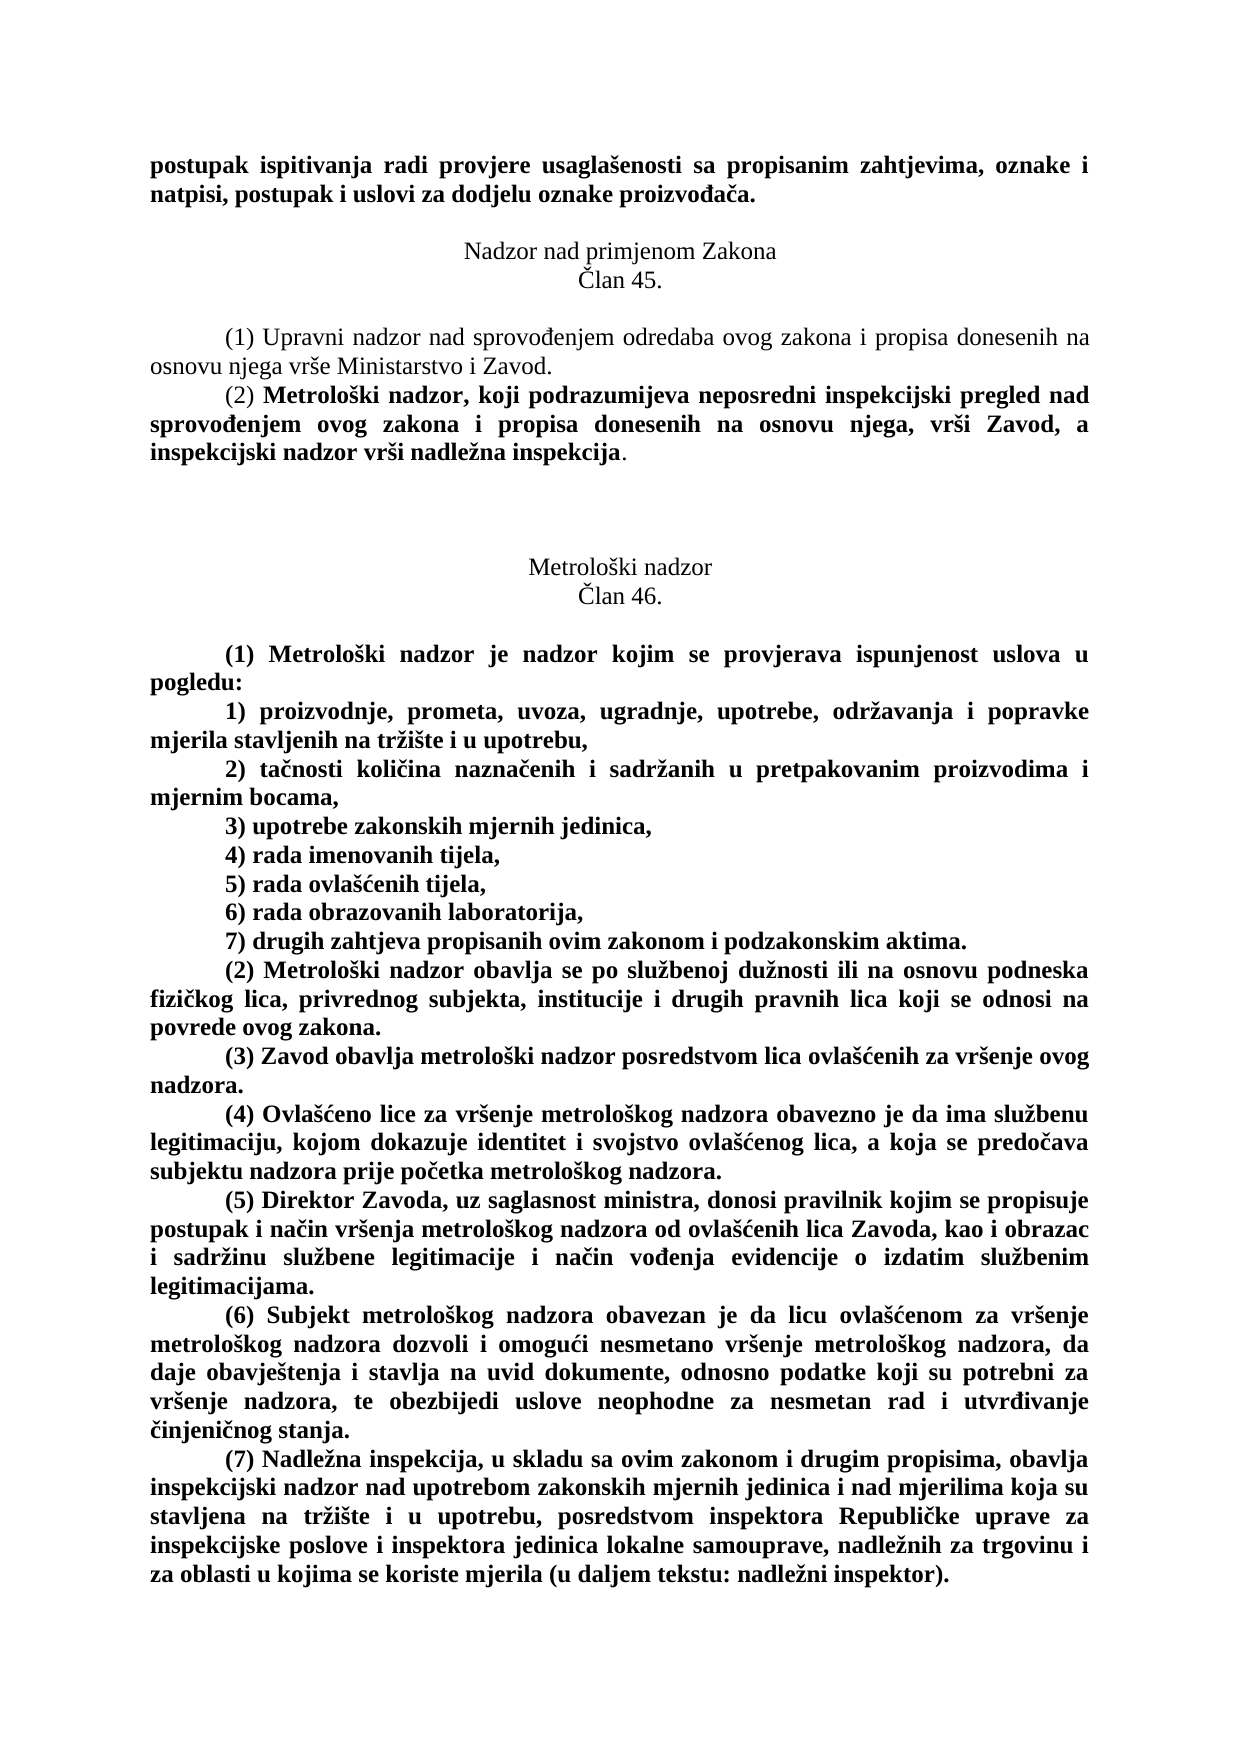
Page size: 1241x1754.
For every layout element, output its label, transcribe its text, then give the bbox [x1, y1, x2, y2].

text Član 46. [150, 581, 1090, 610]
text 6) rada obrazovanih laboratorija, [150, 897, 1090, 926]
text 5) rada ovlašćenih tijela, [150, 869, 1090, 897]
text 3) upotrebe zakonskih mjernih jedinica, [150, 811, 1090, 840]
text 1) proizvodnje, prometa, uvoza, ugradnje, upotrebe, održavanja i popravke mjerila stavljenih na tržište i u upotrebu, [150, 696, 1090, 754]
text (3) Zavod obavlja metrološki nadzor posredstvom lica ovlašćenih za vršenje ovog nadzora. [150, 1041, 1090, 1099]
text (4) Ovlašćeno lice za vršenje metrološkog nadzora obavezno je da ima službenu legitimaciju, kojom dokazuje identitet i svojstvo ovlašćenog lica, a koja se predočava subjektu nadzora prije početka metrološkog nadzora. [150, 1099, 1090, 1185]
text 4) rada imenovanih tijela, [150, 840, 1090, 869]
text Nadzor nad primjenom Zakona [150, 236, 1090, 265]
text (1) Metrološki nadzor je nadzor kojim se provjerava ispunjenost uslova u pogledu: [150, 639, 1090, 696]
text (6) Subjekt metrološkog nadzora obavezan je da licu ovlašćenom za vršenje metrološkog nadzora dozvoli i omogući nesmetano vršenje metrološkog nadzora, da daje obavještenja i stavlja na uvid dokumente, odnosno podatke koji su potrebni za vršenje nadzora, te obezbijedi uslove neophodne za nesmetan rad i utvrđivanje činjeničnog stanja. [150, 1300, 1090, 1444]
text 7) drugih zahtjeva propisanih ovim zakonom i podzakonskim aktima. [150, 926, 1090, 955]
text (1) Upravni nadzor nad sprovođenjem odredaba ovog zakona i propisa donesenih na osnovu njega vrše Ministarstvo i Zavod. [150, 322, 1090, 380]
text (2) Metrološki nadzor, koji podrazumijeva neposredni inspekcijski pregled nad sprovođenjem ovog zakona i propisa donesenih na osnovu njega, vrši Zavod, a inspekcijski nadzor vrši nadležna inspekcija. [150, 380, 1090, 466]
text (7) Nadležna inspekcija, u skladu sa ovim zakonom i drugim propisima, obavlja inspekcijski nadzor nad upotrebom zakonskih mjernih jedinica i nad mjerilima koja su stavljena na tržište i u upotrebu, posredstvom inspektora Republičke uprave za inspekcijske poslove i inspektora jedinica lokalne samouprave, nadležnih za trgovinu i za oblasti u kojima se koriste mjerila (u daljem tekstu: nadležni inspektor). [150, 1444, 1090, 1587]
text (2) Metrološki nadzor obavlja se po službenoj dužnosti ili na osnovu podneska fizičkog lica, privrednog subjekta, institucije i drugih pravnih lica koji se odnosi na povrede ovog zakona. [150, 955, 1090, 1041]
text Metrološki nadzor [150, 552, 1090, 581]
text (5) Direktor Zavoda, uz saglasnost ministra, donosi pravilnik kojim se propisuje postupak i način vršenja metrološkog nadzora od ovlašćenih lica Zavoda, kao i obrazac i sadržinu službene legitimacije i način vođenja evidencije o izdatim službenim legitimacijama. [150, 1185, 1090, 1300]
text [150, 150, 1090, 207]
text 2) tačnosti količina naznačenih i sadržanih u pretpakovanim proizvodima i mjernim bocama, [150, 754, 1090, 811]
text Član 45. [150, 265, 1090, 294]
